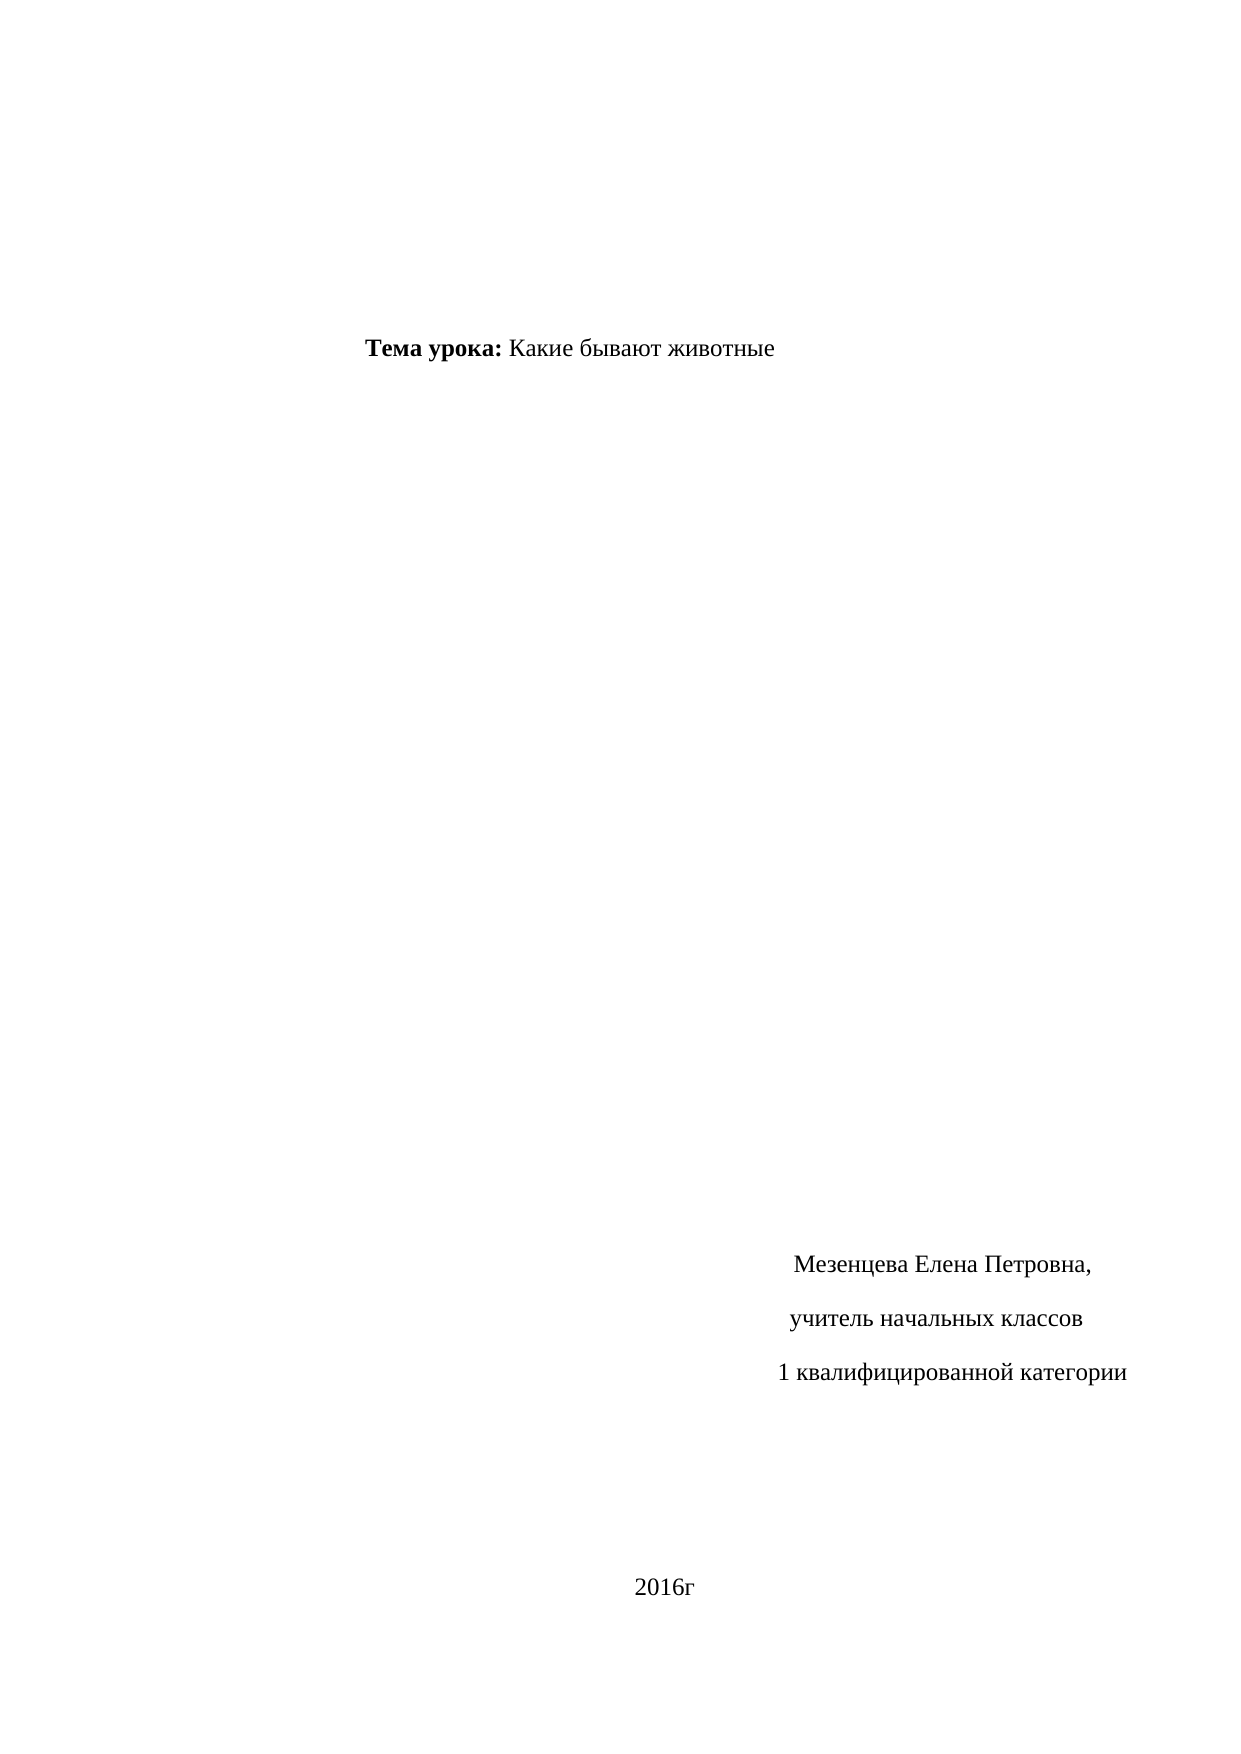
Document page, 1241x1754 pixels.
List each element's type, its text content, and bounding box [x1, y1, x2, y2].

text Тема урока: Какие бывают животные [177, 333, 1152, 362]
text Мезенцева Елена Петровна, [177, 1249, 1152, 1278]
text 1 квалифицированной категории [177, 1357, 1152, 1386]
text учитель начальных классов [177, 1303, 1152, 1332]
text 2016г [177, 1572, 1152, 1601]
